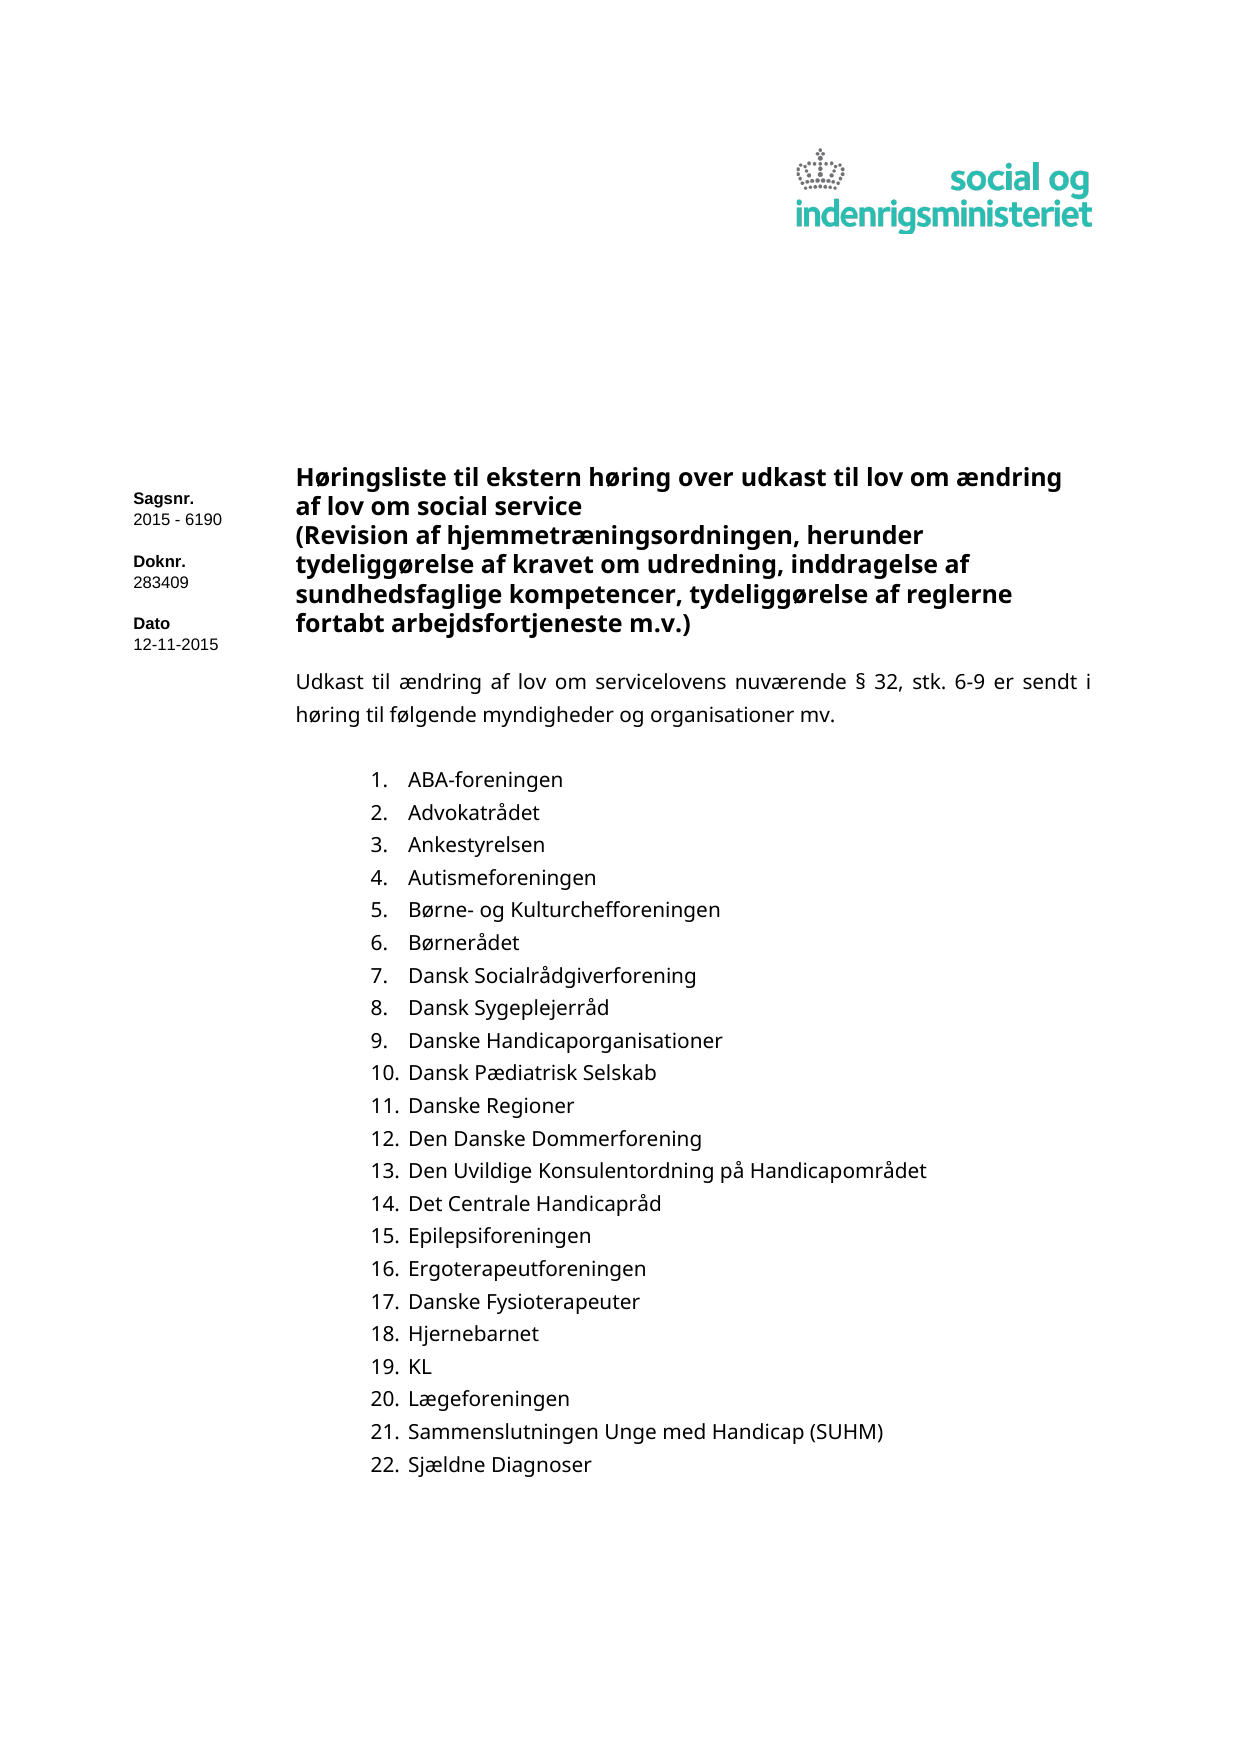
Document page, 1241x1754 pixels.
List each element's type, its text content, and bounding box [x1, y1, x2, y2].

list Hjernebarnet [370, 1319, 1092, 1348]
list Det Centrale Handicapråd [370, 1189, 1092, 1217]
list KL [370, 1352, 1092, 1380]
list Danske Fysioterapeuter [370, 1287, 1092, 1315]
text Udkast til ændring af lov om servicelovens nuværende § 32, stk. 6-9 er sendt i høring til følgende myndigheder og organisationer mv. [295, 667, 1092, 728]
list Sammenslutningen Unge med Handicap (SUHM) [370, 1417, 1092, 1446]
table_header Sagsnr. 2015 - 6190 Doknr. 283409 Dato 12-11-2015 [115, 467, 275, 747]
list Danske Handicaporganisationer [370, 1026, 1092, 1054]
text Høringsliste til ekstern høring over udkast til lov om ændring af lov om social service [295, 463, 1092, 521]
text (Revision af hjemmetræningsordningen, herunder tydeliggørelse af kravet om udredning, inddragelse af sundhedsfaglige kompetencer, tydeliggørelse af reglerne fortabt arbejdsfortjeneste m.v.) [295, 521, 1092, 638]
list Dansk Pædiatrisk Selskab [370, 1058, 1092, 1087]
list Børnerådet [370, 928, 1092, 957]
list Dansk Socialrådgiverforening [370, 961, 1092, 989]
list Autismeforeningen [370, 863, 1092, 891]
list Børne- og Kulturchefforeningen [370, 896, 1092, 924]
list Ergoterapeutforeningen [370, 1254, 1092, 1283]
list Danske Regioner [370, 1091, 1092, 1119]
list Ankestyrelsen [370, 830, 1092, 859]
list Den Danske Dommerforening [370, 1124, 1092, 1152]
list Den Uvildige Konsulentordning på Handicapområdet [370, 1156, 1092, 1185]
list Advokatrådet [370, 798, 1092, 826]
list ABA-foreningen [370, 765, 1092, 793]
list Epilepsiforeningen [370, 1222, 1092, 1250]
list Lægeforeningen [370, 1384, 1092, 1413]
list Sjældne Diagnoser [370, 1450, 1092, 1478]
list Dansk Sygeplejerråd [370, 993, 1092, 1022]
